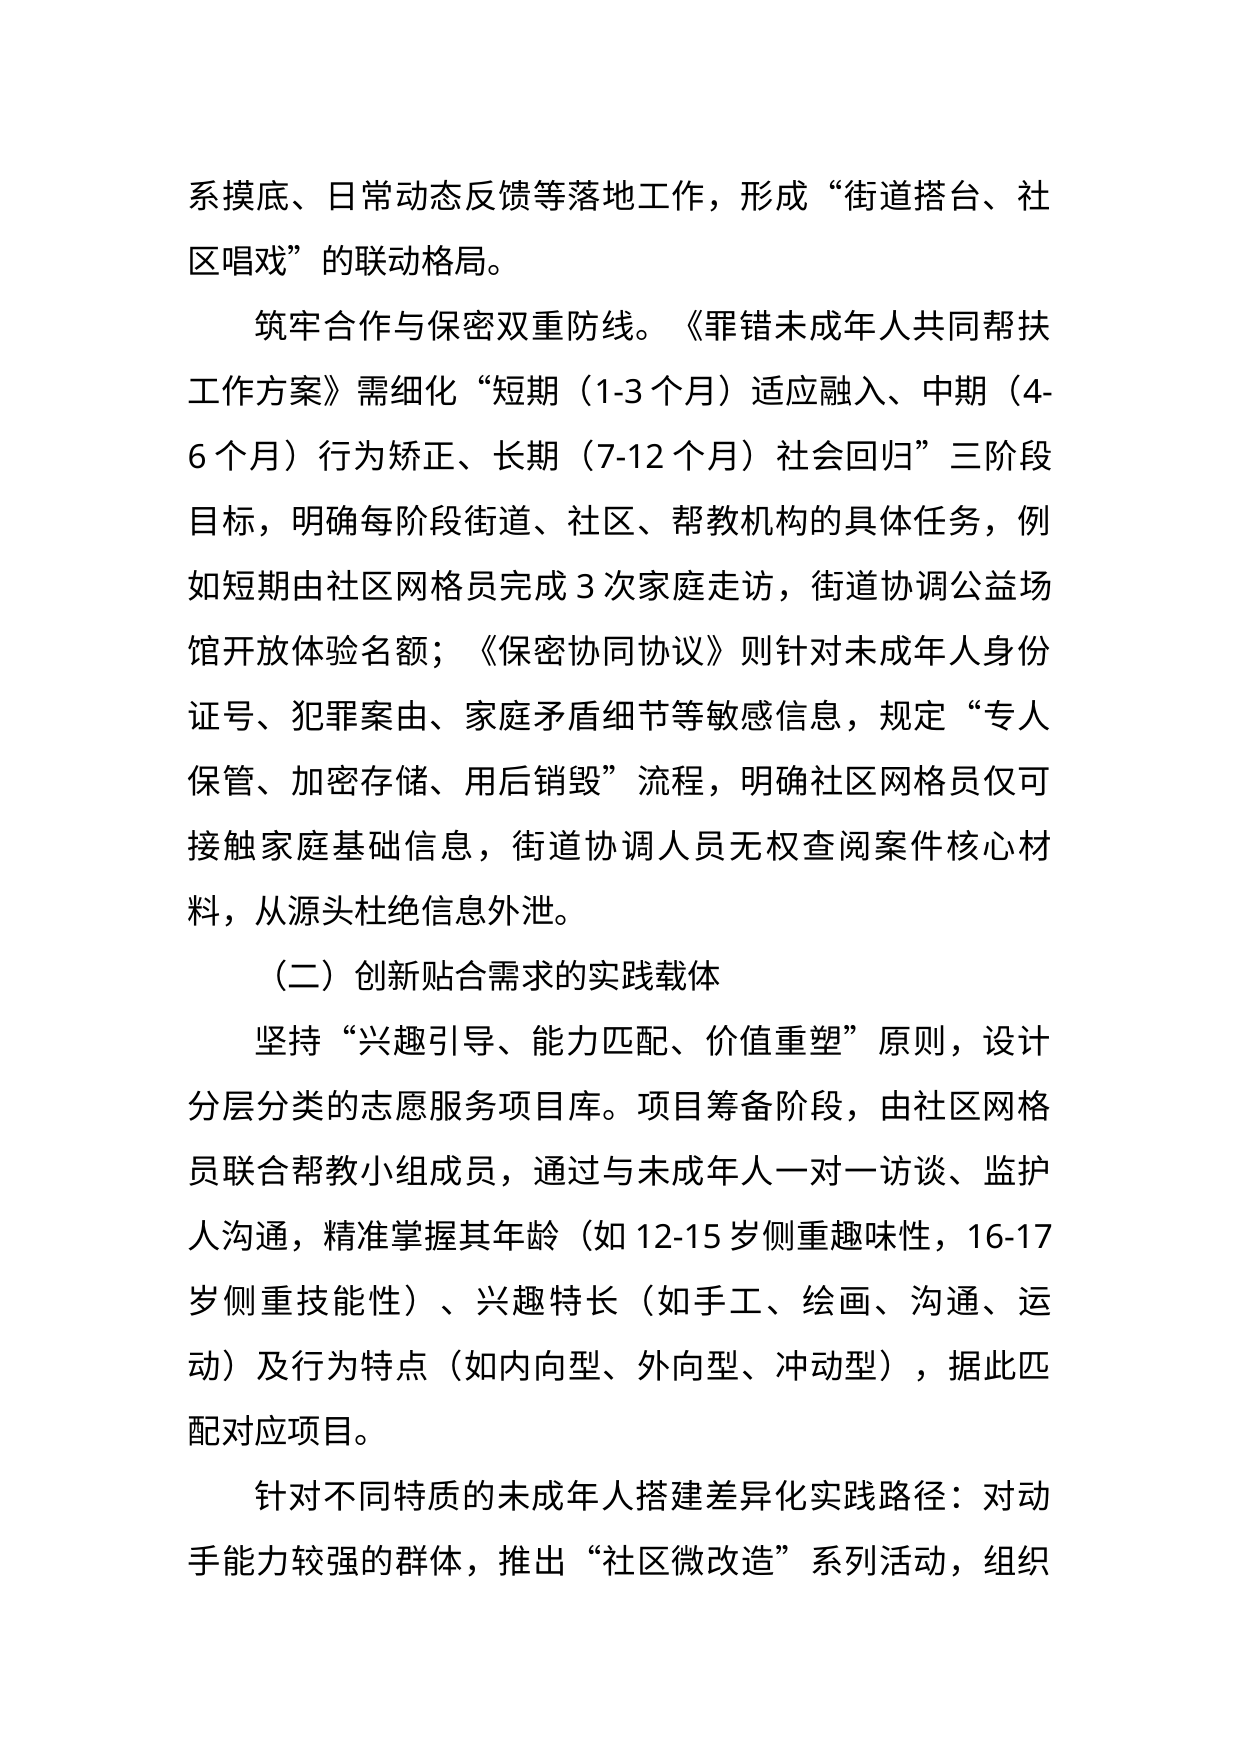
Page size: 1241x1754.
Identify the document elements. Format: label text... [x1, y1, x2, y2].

text 筑牢合作与保密双重防线。《罪错未成年人共同帮扶工作方案》需细化“短期（1-3个月）适应融入、中期（4-6个月）行为矫正、长期（7-12个月）社会回归”三阶段目标，明确每阶段街道、社区、帮教机构的具体任务，例如短期由社区网格员完成3次家庭走访，街道协调公益场馆开放体验名额；《保密协同协议》则针对未成年人身份证号、犯罪案由、家庭矛盾细节等敏感信息，规定“专人保管、加密存储、用后销毁”流程，明确社区网格员仅可接触家庭基础信息，街道协调人员无权查阅案件核心材料，从源头杜绝信息外泄。 [187, 292, 1053, 942]
text 坚持“兴趣引导、能力匹配、价值重塑”原则，设计分层分类的志愿服务项目库。项目筹备阶段，由社区网格员联合帮教小组成员，通过与未成年人一对一访谈、监护人沟通，精准掌握其年龄（如12-15岁侧重趣味性，16-17岁侧重技能性）、兴趣特长（如手工、绘画、沟通、运动）及行为特点（如内向型、外向型、冲动型），据此匹配对应项目。 [187, 1007, 1053, 1462]
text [187, 162, 1053, 292]
text （二）创新贴合需求的实践载体 [187, 942, 1053, 1007]
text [187, 1462, 1053, 1592]
